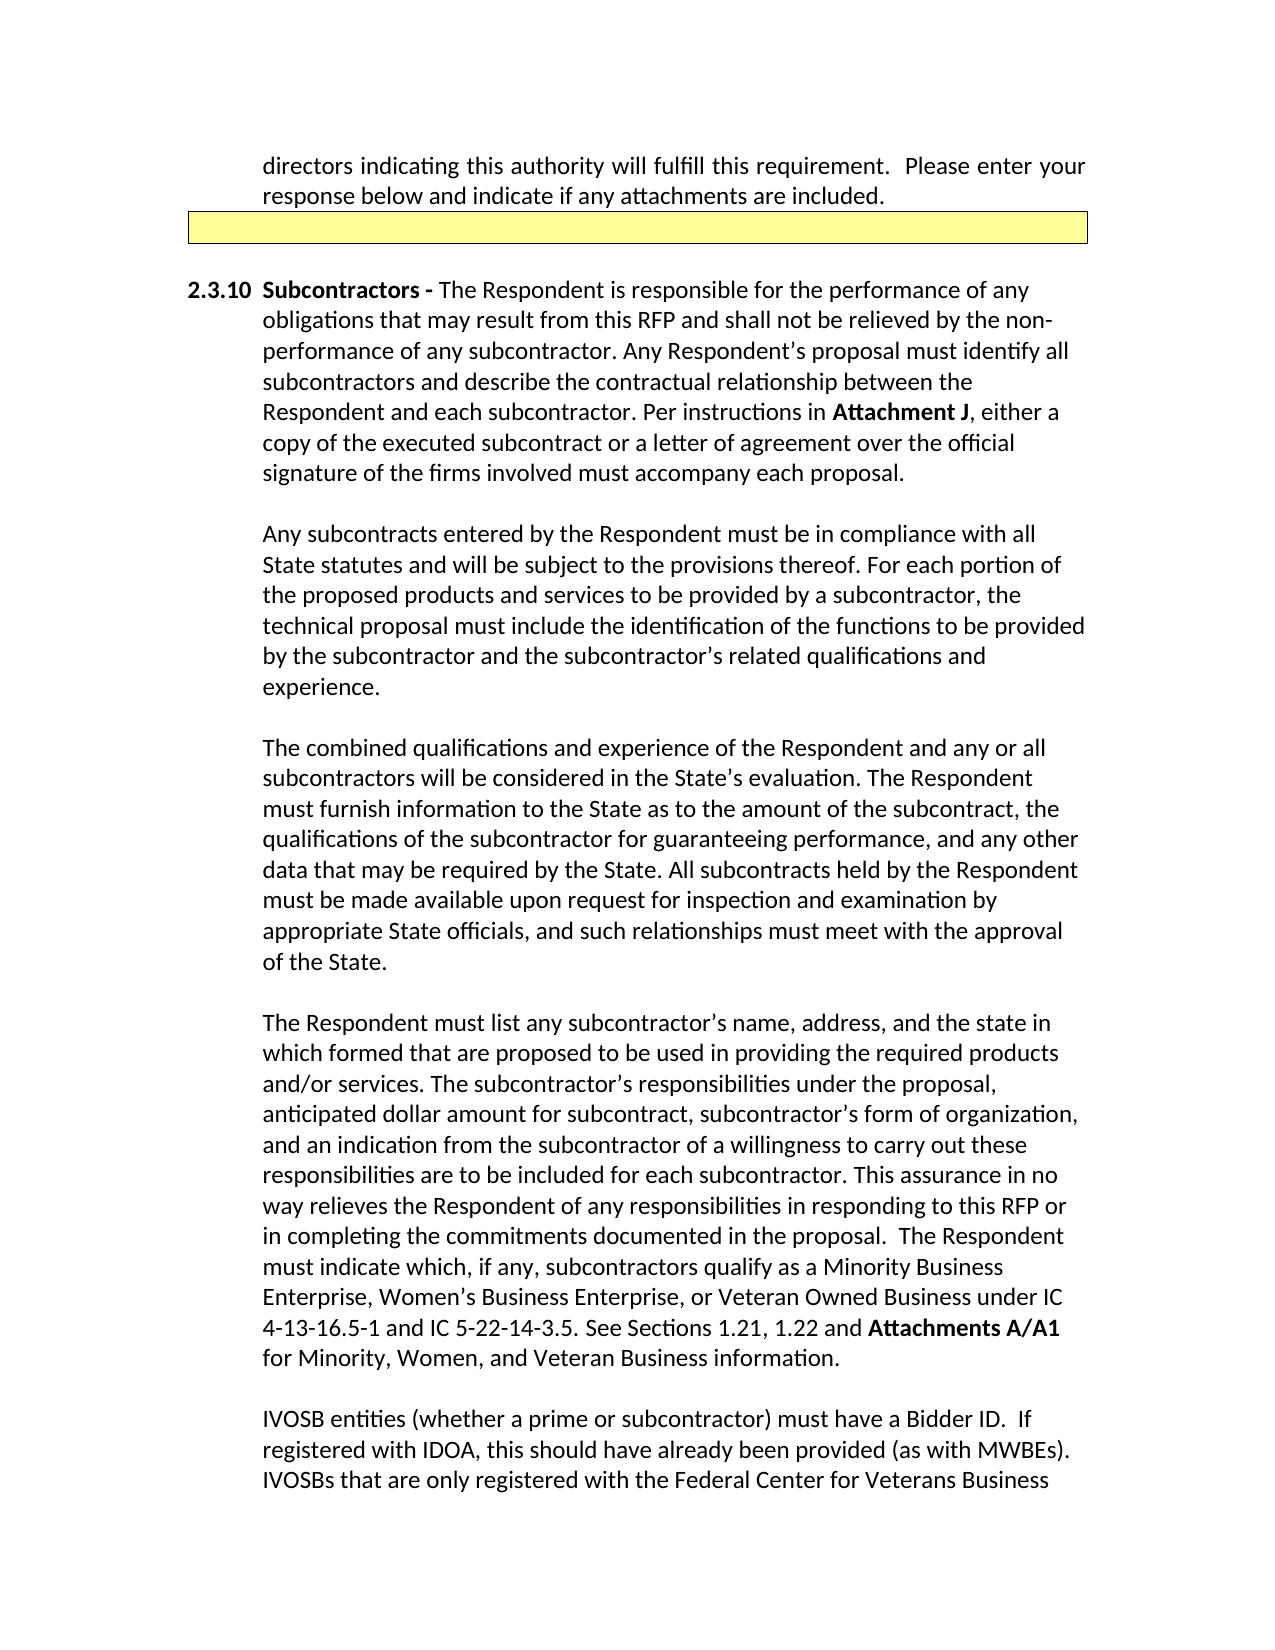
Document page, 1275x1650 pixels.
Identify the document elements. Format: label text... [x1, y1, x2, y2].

list The combined qualifications and experience of the Respondent and any or all subcontractors will be considered in the State’s evaluation. The Respondent must furnish information to the State as to the amount of the subcontract, the qualifications of the subcontractor for guaranteeing performance, and any other data that may be required by the State. All subcontracts held by the Respondent must be made available upon request for inspection and examination by appropriate State officials, and such relationships must meet with the approval of the State. The Respondent must list any subcontractor’s name, address, and the state in which formed that are proposed to be used in providing the required products and/or services. The subcontractor’s responsibilities under the proposal, anticipated dollar amount for subcontract, subcontractor’s form of organization, and an indication from the subcontractor of a willingness to carry out these responsibilities are to be included for each subcontractor. This assurance in no way relieves the Respondent of any responsibilities in responding to this RFP or in completing the commitments documented in the proposal. The Respondent must indicate which, if any, subcontractors qualify as a Minority Business Enterprise, Women’s Business Enterprise, or Veteran Owned Business under IC 4-13-16.5-1 and IC 5-22-14-3.5. See Sections 1.21, 1.22 and Attachments A/A1 for Minority, Women, and Veteran Business information. [262, 732, 1087, 1373]
table_header [189, 212, 1087, 243]
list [187, 150, 1087, 211]
list Subcontractors - The Respondent is responsible for the performance of any obligations that may result from this RFP and shall not be relieved by the non-performance of any subcontractor. Any Respondent’s proposal must identify all subcontractors and describe the contractual relationship between the Respondent and each subcontractor. Per instructions in Attachment J, either a copy of the executed subcontract or a letter of agreement over the official signature of the firms involved must accompany each proposal. Any subcontracts entered by the Respondent must be in compliance with all State statutes and will be subject to the provisions thereof. For each portion of the proposed products and services to be provided by a subcontractor, the technical proposal must include the identification of the functions to be provided by the subcontractor and the subcontractor’s related qualifications and experience. [187, 274, 1087, 701]
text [262, 1403, 1087, 1495]
